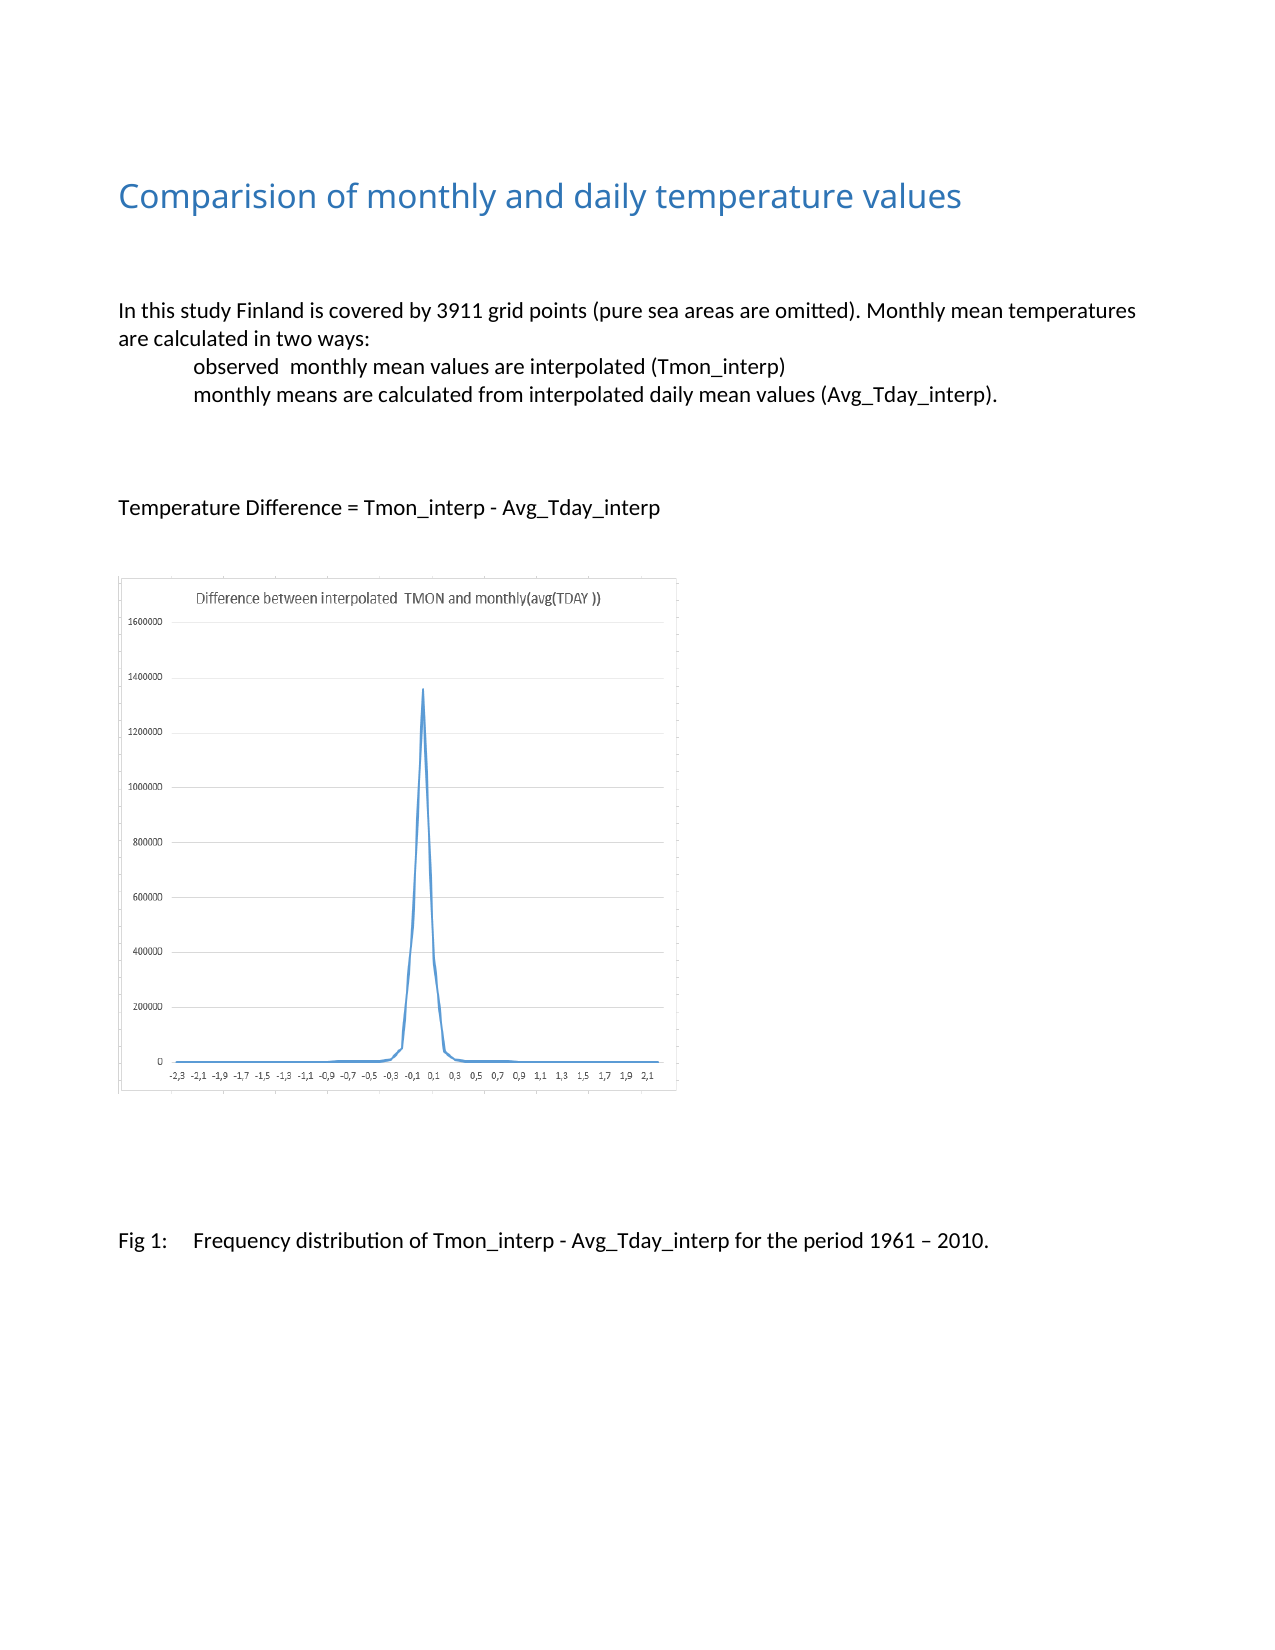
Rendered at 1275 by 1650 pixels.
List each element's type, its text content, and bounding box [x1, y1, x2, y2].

picture [118, 576, 1058, 1226]
text Fig 1: Frequency distribution of Tmon_interp - Avg_Tday_interp for the period 1961 – 2010. [118, 1226, 1157, 1254]
text observed monthly mean values are interpolated (Tmon_interp) [118, 352, 1157, 381]
text monthly means are calculated from interpolated daily mean values (Avg_Tday_interp). [118, 381, 1157, 408]
subtitle Comparision of monthly and daily temperature values [118, 173, 1157, 218]
text In this study Finland is covered by 3911 grid points (pure sea areas are omitted). Monthly mean temperatures are calculated in two ways: [118, 296, 1157, 352]
text Temperature Difference = Tmon_interp - Avg_Tday_interp [118, 493, 1157, 521]
